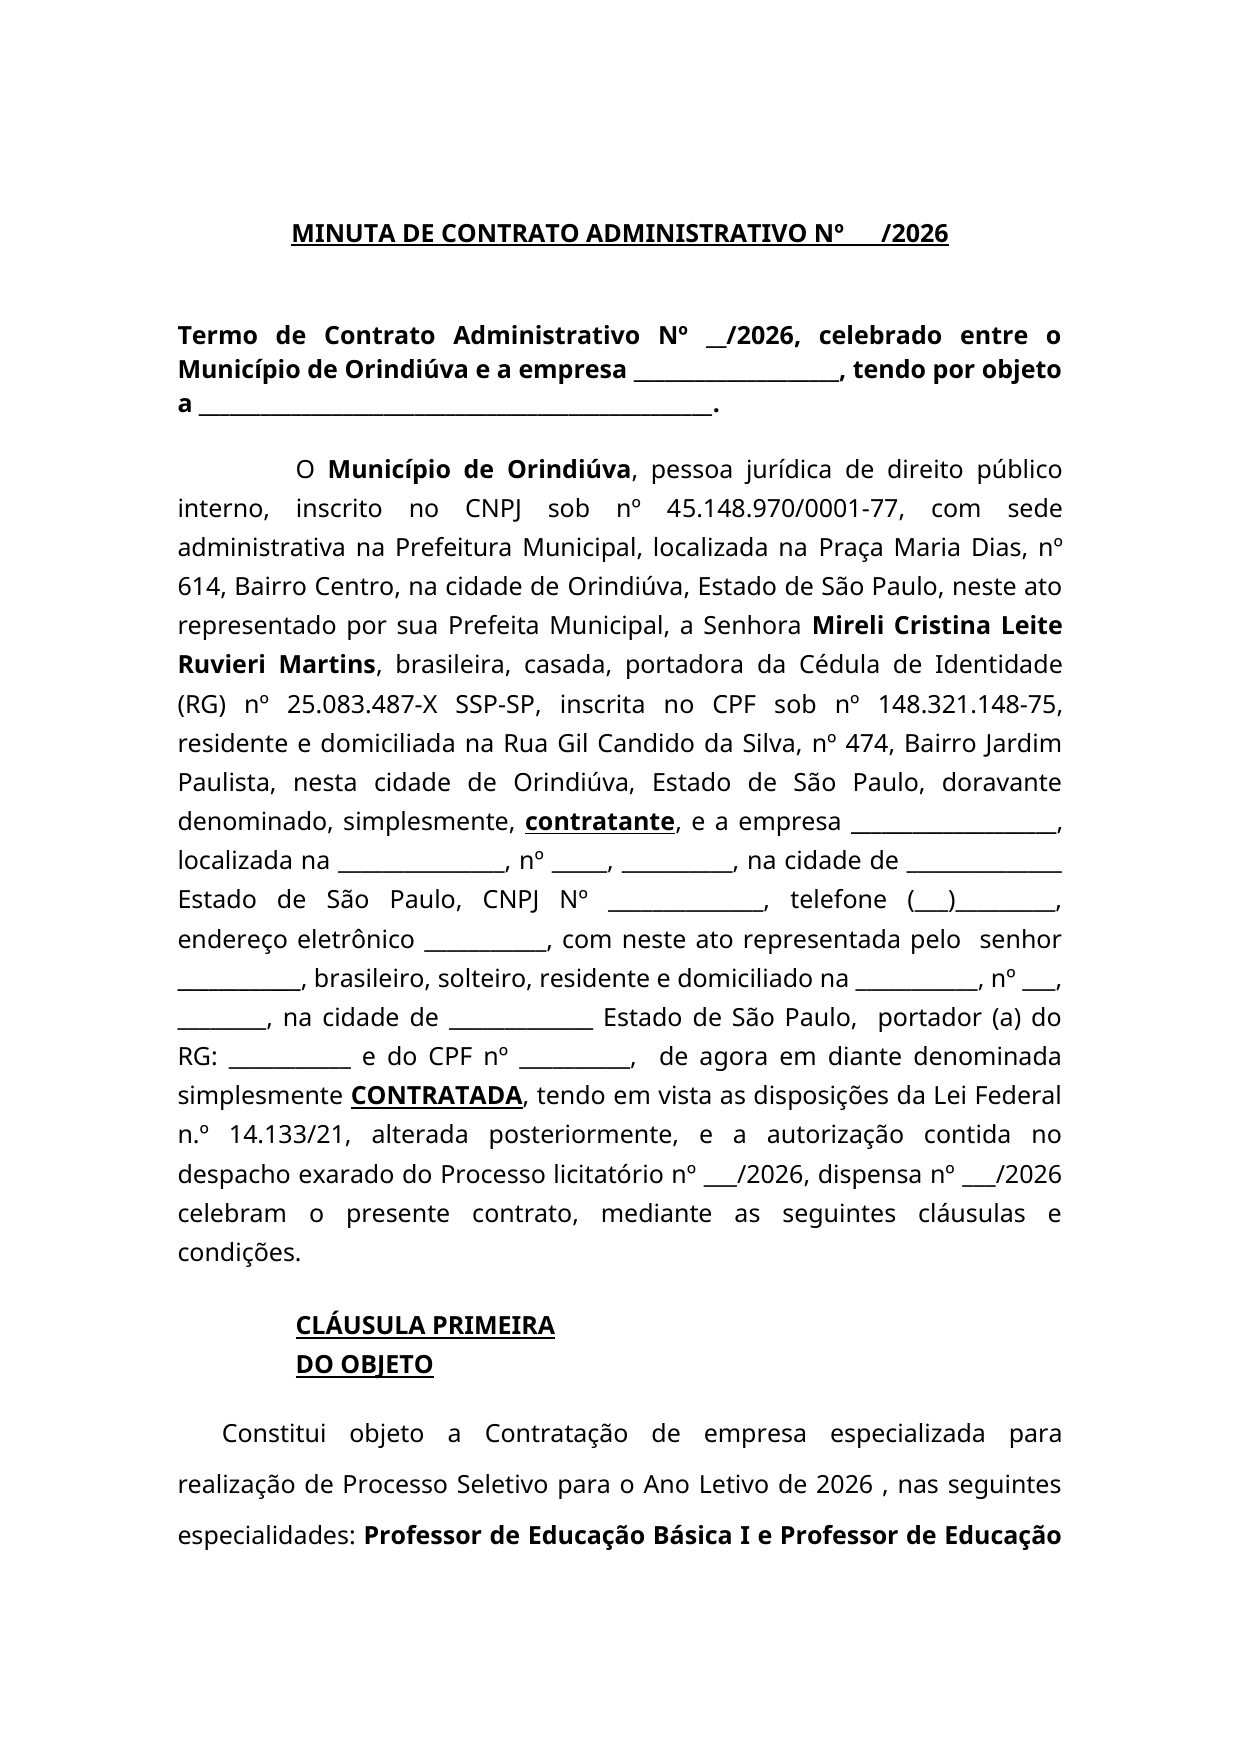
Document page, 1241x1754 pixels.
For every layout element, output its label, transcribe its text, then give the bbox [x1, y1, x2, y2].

text DO OBJETO [177, 1347, 1063, 1381]
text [177, 1415, 1063, 1551]
text Termo de Contrato Administrativo Nº __/2026, celebrado entre o Município de Orindiúva e a empresa ____________________, tendo por objeto a __________________________________________________. [177, 318, 1063, 420]
text O Município de Orindiúva, pessoa jurídica de direito público interno, inscrito no CNPJ sob nº 45.148.970/0001-77, com sede administrativa na Prefeitura Municipal, localizada na Praça Maria Dias, nº 614, Bairro Centro, na cidade de Orindiúva, Estado de São Paulo, neste ato representado por sua Prefeita Municipal, a Senhora Mireli Cristina Leite Ruvieri Martins, brasileira, casada, portadora da Cédula de Identidade (RG) nº 25.083.487-X SSP-SP, inscrita no CPF sob nº 148.321.148-75, residente e domiciliada na Rua Gil Candido da Silva, nº 474, Bairro Jardim Paulista, nesta cidade de Orindiúva, Estado de São Paulo, doravante denominado, simplesmente, contratante, e a empresa ____________________, localizada na _______________, nº _____, __________, na cidade de ______________ Estado de São Paulo, CNPJ Nº ______________, telefone (___)_________, endereço eletrônico ___________, com neste ato representada pelo senhor ____________, brasileiro, solteiro, residente e domiciliado na ___________, nº ___, ________, na cidade de _____________ Estado de São Paulo, portador (a) do RG: ___________ e do CPF nº __________, de agora em diante denominada simplesmente CONTRATADA, tendo em vista as disposições da Lei Federal n.º 14.133/21, alterada posteriormente, e a autorização contida no despacho exarado do Processo licitatório nº ___/2026, dispensa nº ___/2026 celebram o presente contrato, mediante as seguintes cláusulas e condições. [177, 451, 1063, 1269]
text CLÁUSULA PRIMEIRA [177, 1308, 1063, 1342]
text MINUTA DE CONTRATO ADMINISTRATIVO Nº ___/2026 [177, 216, 1063, 250]
